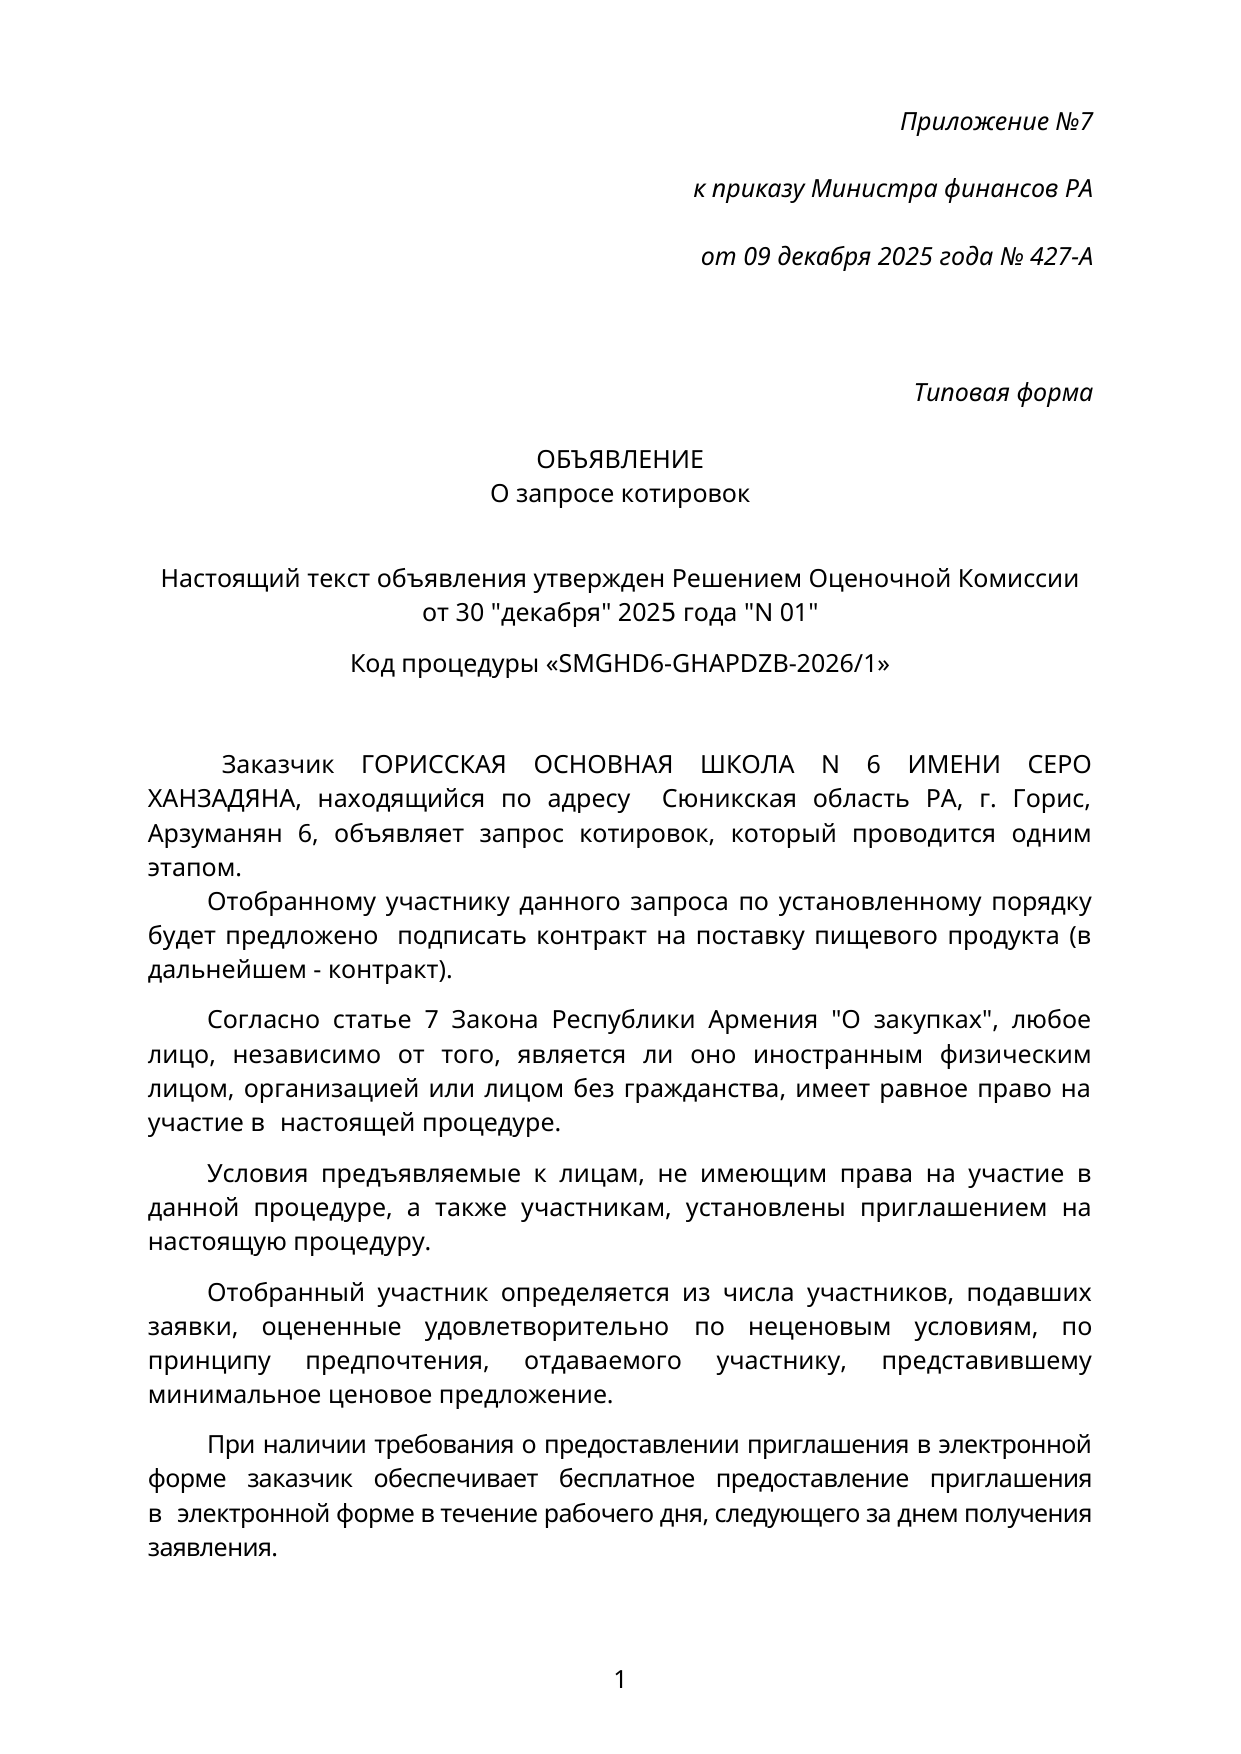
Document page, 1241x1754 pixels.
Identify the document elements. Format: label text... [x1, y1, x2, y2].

text Условия предъявляемые к лицам, не имеющим права на участие в данной процедуре, а также участникам, установлены приглашением на настоящую процедуру. [148, 1155, 1092, 1257]
text от 09 декабря 2025 года № 427-A [148, 239, 1093, 273]
text Заказчик ГОРИССКАЯ ОСНОВНАЯ ШКОЛА N 6 ИМЕНИ СЕРО ХАНЗАДЯНА, находящийся по адресу Сюникская область РА, г. Горис, Арзуманян 6, объявляет запрос котировок, который проводится одним этапом. [148, 747, 1092, 883]
text Согласно статье 7 Закона Республики Армения "О закупках", любое лицо, независимо от того, является ли оно иностранным физическим лицом, организацией или лицом без гражданства, имеет равное право на участие в настоящей процедуре. [148, 1002, 1092, 1139]
text Отобранному участнику данного запроса по установленному порядку будет предложено подписать контракт на поставку пищевого продукта (в дальнейшем - контракт). [148, 883, 1092, 986]
text ОБЪЯВЛЕНИЕ [148, 442, 1092, 476]
text к приказу Министра финансов РА [148, 171, 1093, 205]
text Приложение №7 [148, 103, 1093, 137]
text Код процедуры «SMGHD6-GHAPDZB-2026/1» [148, 646, 1092, 680]
text Отобранный участник определяется из числа участников, подавших заявки, оцененные удовлетворительно по неценовым условиям, по принципу предпочтения, отдаваемого участнику, представившему минимальное ценовое предложение. [148, 1274, 1092, 1410]
text При наличии требования о предоставлении приглашения в электронной форме заказчик обеспечивает бесплатное предоставление приглашения в электронной форме в течение рабочего дня, следующего за днем получения заявления. [148, 1427, 1092, 1563]
text Типовая форма [148, 374, 1093, 408]
text О запросе котировок [148, 476, 1092, 510]
text Настоящий текст объявления утвержден Решением Оценочной Комиссии от 30 "декабря" 2025 года "N 01" [148, 561, 1092, 629]
